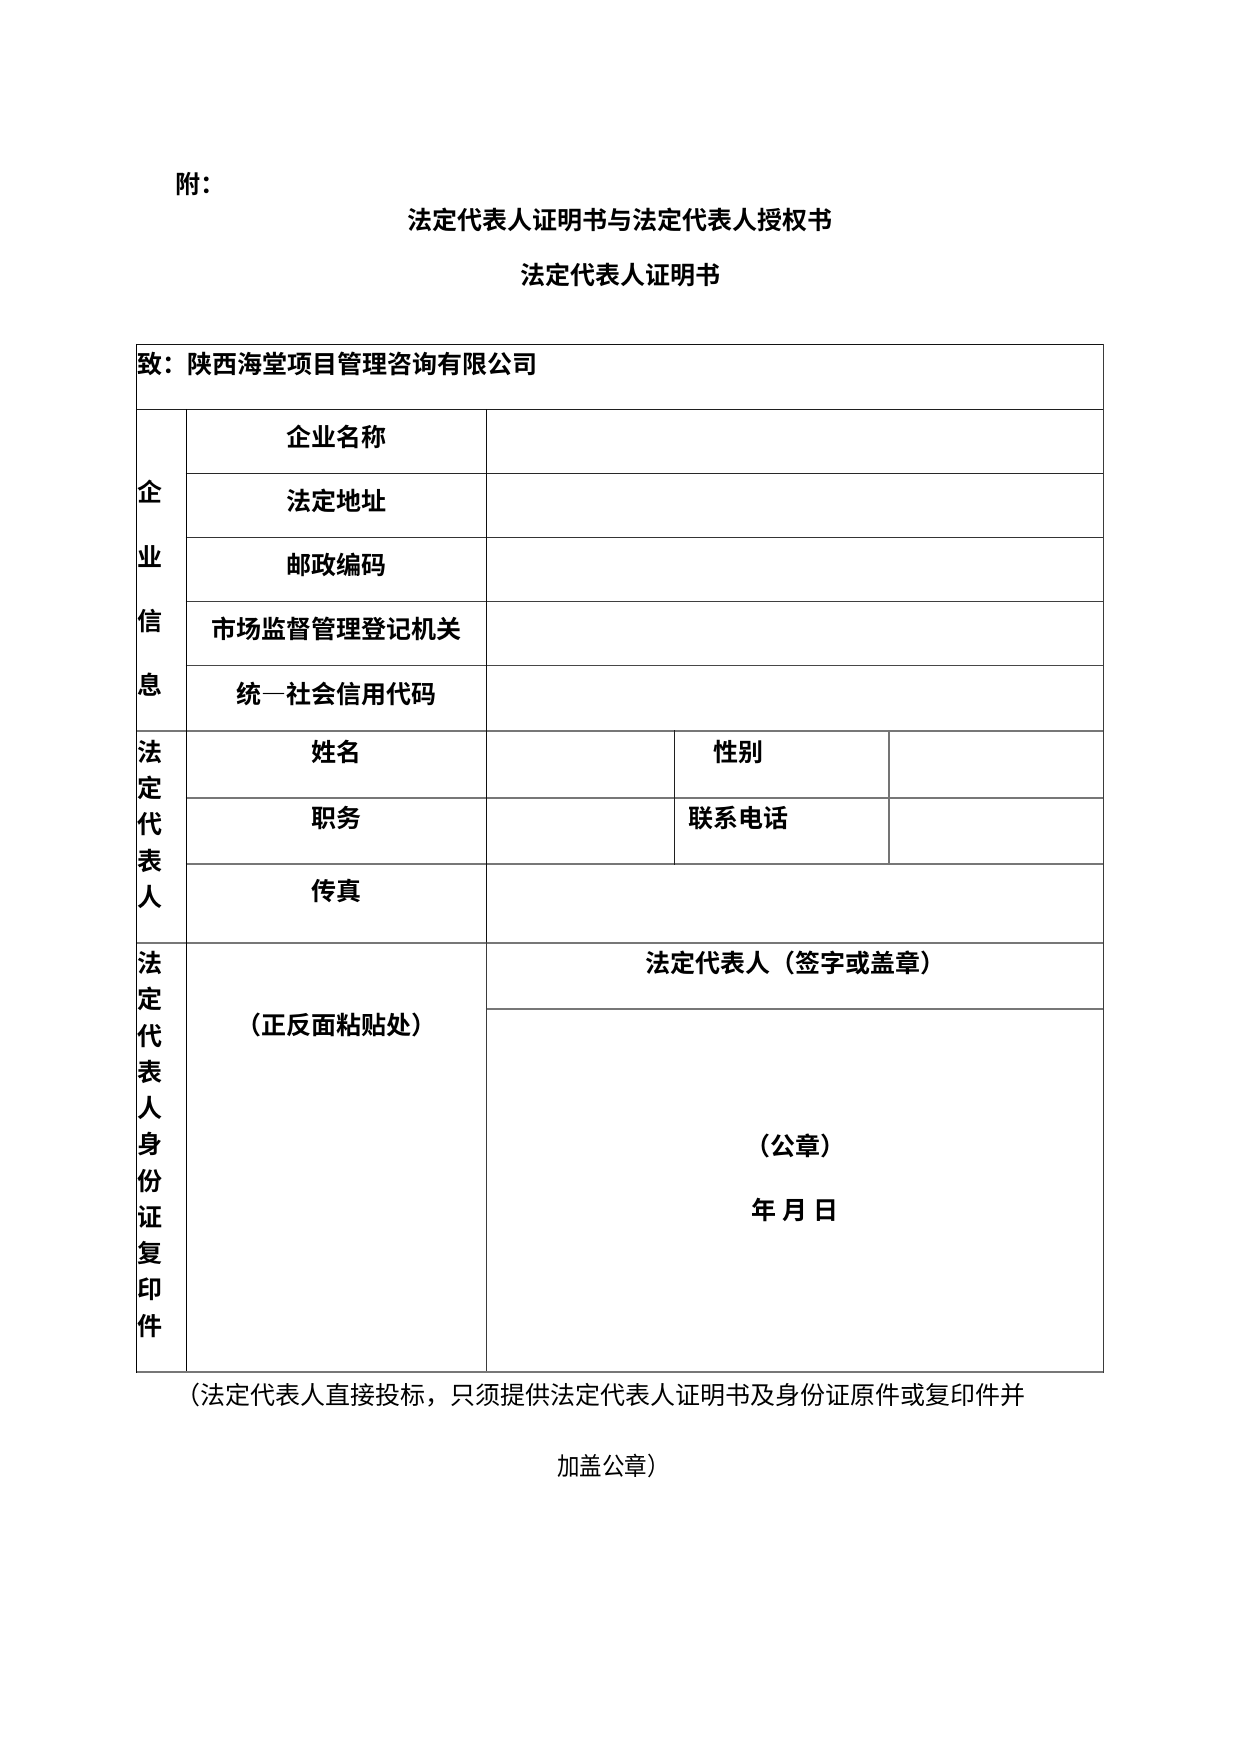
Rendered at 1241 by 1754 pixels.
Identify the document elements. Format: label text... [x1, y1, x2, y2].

table_cell [487, 474, 1103, 537]
table_cell 传真 [187, 865, 486, 942]
text 附： [175, 164, 1065, 201]
table_cell 市场监督管理登记机关 [187, 602, 486, 665]
table_cell [890, 799, 1103, 863]
table_cell [487, 602, 1103, 665]
table_cell 统—社会信用代码 [187, 666, 486, 730]
text 法定代表人证明书 [175, 255, 1065, 291]
text 法定代表人证明书与法定代表人授权书 [175, 201, 1065, 237]
table_cell [487, 732, 674, 797]
table_cell 法定代表人身份证复印件 [137, 944, 186, 1371]
table_cell [487, 799, 674, 863]
text （法定代表人直接投标，只须提供法定代表人证明书及身份证原件或复印件并 [175, 1376, 1065, 1412]
table_cell 法定地址 [187, 474, 486, 537]
table_cell 邮政编码 [187, 538, 486, 601]
table_cell 法定代表人 [137, 732, 186, 942]
table_cell 法定代表人（签字或盖章） [487, 944, 1103, 1008]
table_cell 联系电话 [675, 799, 888, 863]
table_cell [890, 732, 1103, 797]
table_cell 姓名 [187, 732, 486, 797]
table_cell 性别 [675, 732, 888, 797]
table_cell [487, 410, 1103, 473]
table_header 致：陕西海堂项目管理咨询有限公司 [137, 345, 1103, 409]
table_cell 企业名称 [187, 410, 486, 473]
table_cell [487, 865, 1103, 942]
table_cell [487, 538, 1103, 601]
table_cell （公章） 年 月 日 [487, 1010, 1103, 1371]
text 加盖公章） [557, 1446, 669, 1483]
table_cell 职务 [187, 799, 486, 863]
table_cell 企 业 信 息 [137, 410, 186, 730]
table_cell （正反面粘贴处） [187, 944, 486, 1371]
table_cell [487, 666, 1103, 730]
